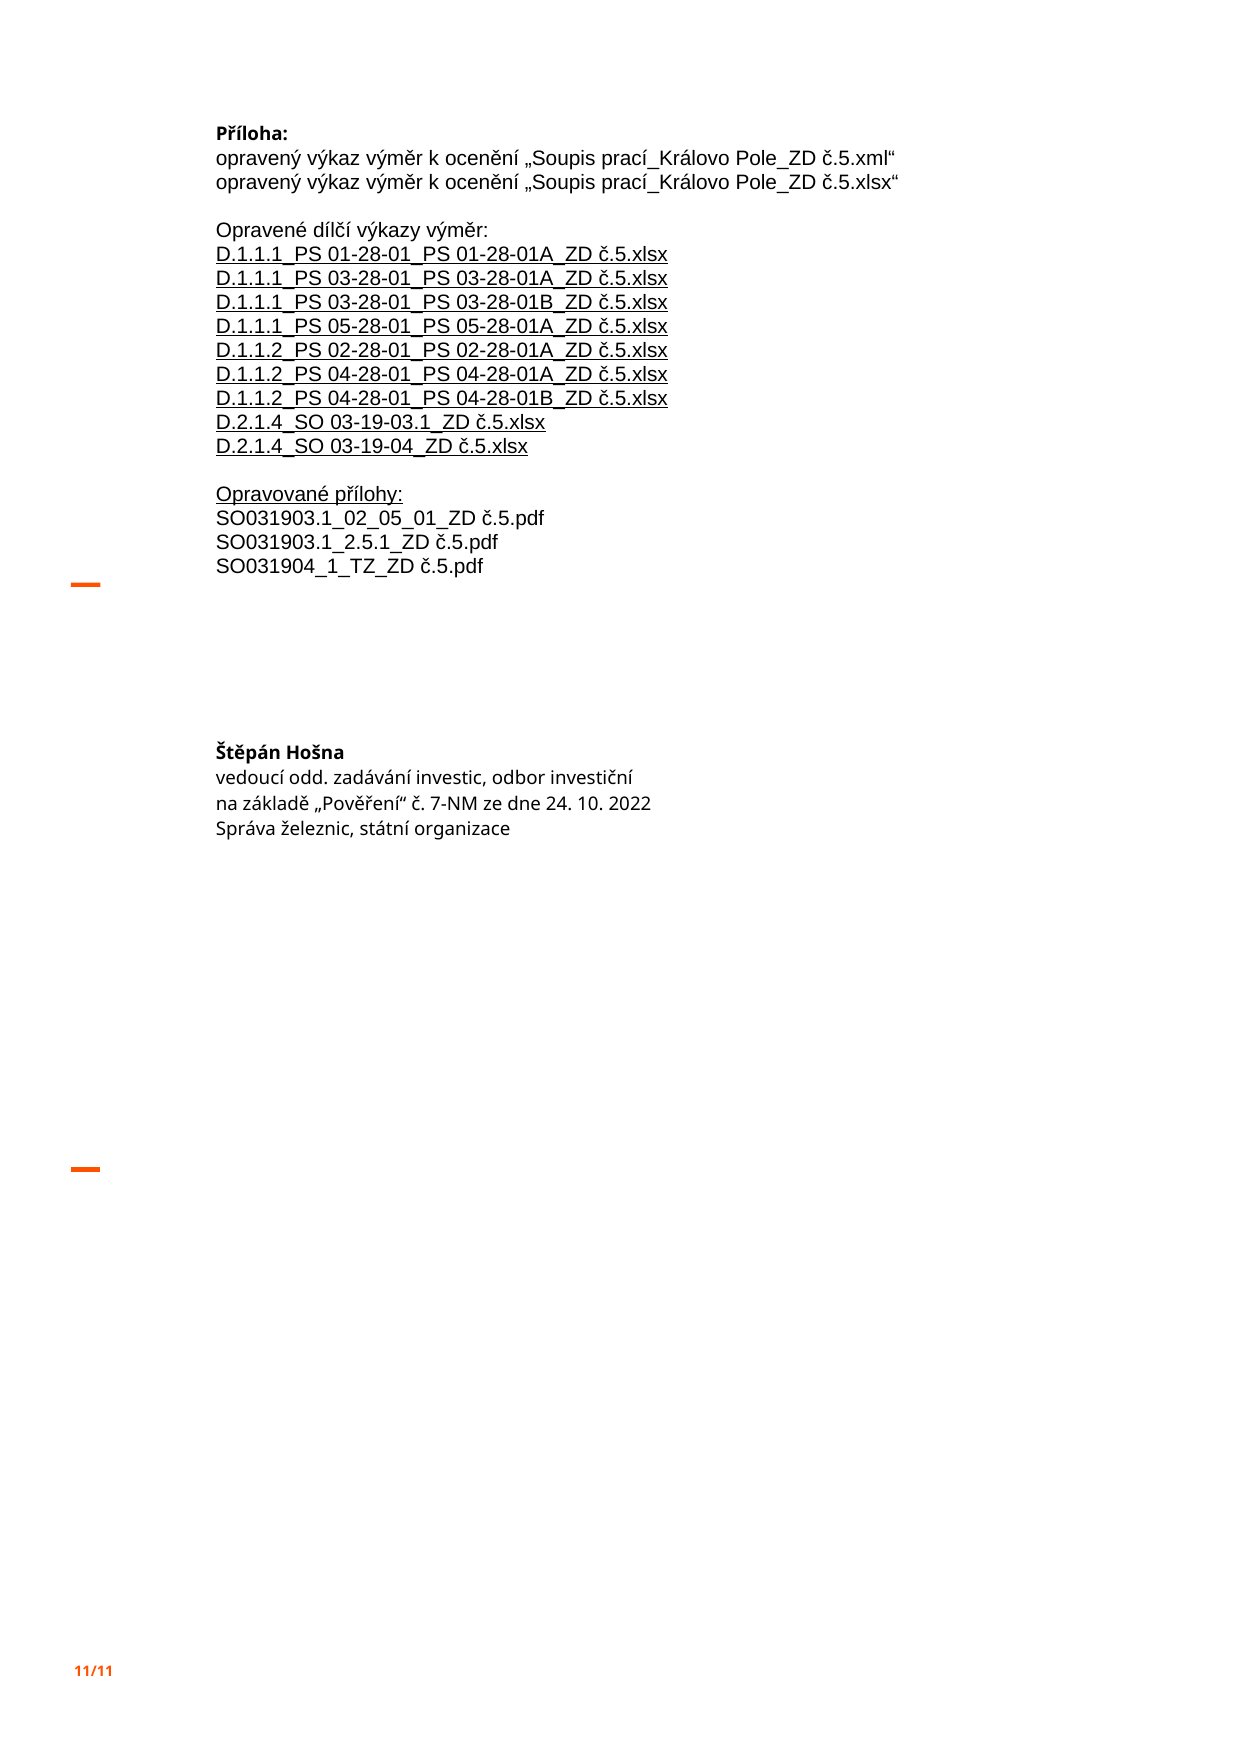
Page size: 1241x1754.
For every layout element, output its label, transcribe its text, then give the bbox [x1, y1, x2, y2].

text D.2.1.4_SO 03-19-03.1_ZD č.5.xlsx [216, 410, 1122, 434]
text vedoucí odd. zadávání investic, odbor investiční [216, 764, 1122, 790]
text Opravené dílčí výkazy výměr: [216, 218, 1122, 242]
text opravený výkaz výměr k ocenění „Soupis prací_Královo Pole_ZD č.5.xlsx“ [216, 170, 1122, 194]
text Správa železnic, státní organizace [216, 816, 1122, 841]
text D.2.1.4_SO 03-19-04_ZD č.5.xlsx [216, 434, 1122, 458]
text Opravované přílohy: [216, 482, 1122, 506]
text SO031903.1_02_05_01_ZD č.5.pdf [216, 506, 1122, 529]
text D.1.1.1_PS 01-28-01_PS 01-28-01A_ZD č.5.xlsx [216, 242, 1122, 266]
text D.1.1.1_PS 05-28-01_PS 05-28-01A_ZD č.5.xlsx [216, 314, 1122, 338]
text D.1.1.1_PS 03-28-01_PS 03-28-01B_ZD č.5.xlsx [216, 290, 1122, 314]
text Štěpán Hošna [216, 739, 1122, 764]
text SO031903.1_2.5.1_ZD č.5.pdf [216, 529, 1122, 553]
text D.1.1.1_PS 03-28-01_PS 03-28-01A_ZD č.5.xlsx [216, 266, 1122, 290]
text na základě „Pověření“ č. 7-NM ze dne 24. 10. 2022 [216, 790, 1122, 816]
text SO031904_1_TZ_ZD č.5.pdf [216, 553, 1122, 577]
text D.1.1.2_PS 04-28-01_PS 04-28-01B_ZD č.5.xlsx [216, 386, 1122, 410]
text D.1.1.2_PS 02-28-01_PS 02-28-01A_ZD č.5.xlsx [216, 338, 1122, 362]
text opravený výkaz výměr k ocenění „Soupis prací_Královo Pole_ZD č.5.xml“ [216, 146, 1122, 170]
text Příloha: [216, 121, 1122, 146]
text D.1.1.2_PS 04-28-01_PS 04-28-01A_ZD č.5.xlsx [216, 362, 1122, 386]
